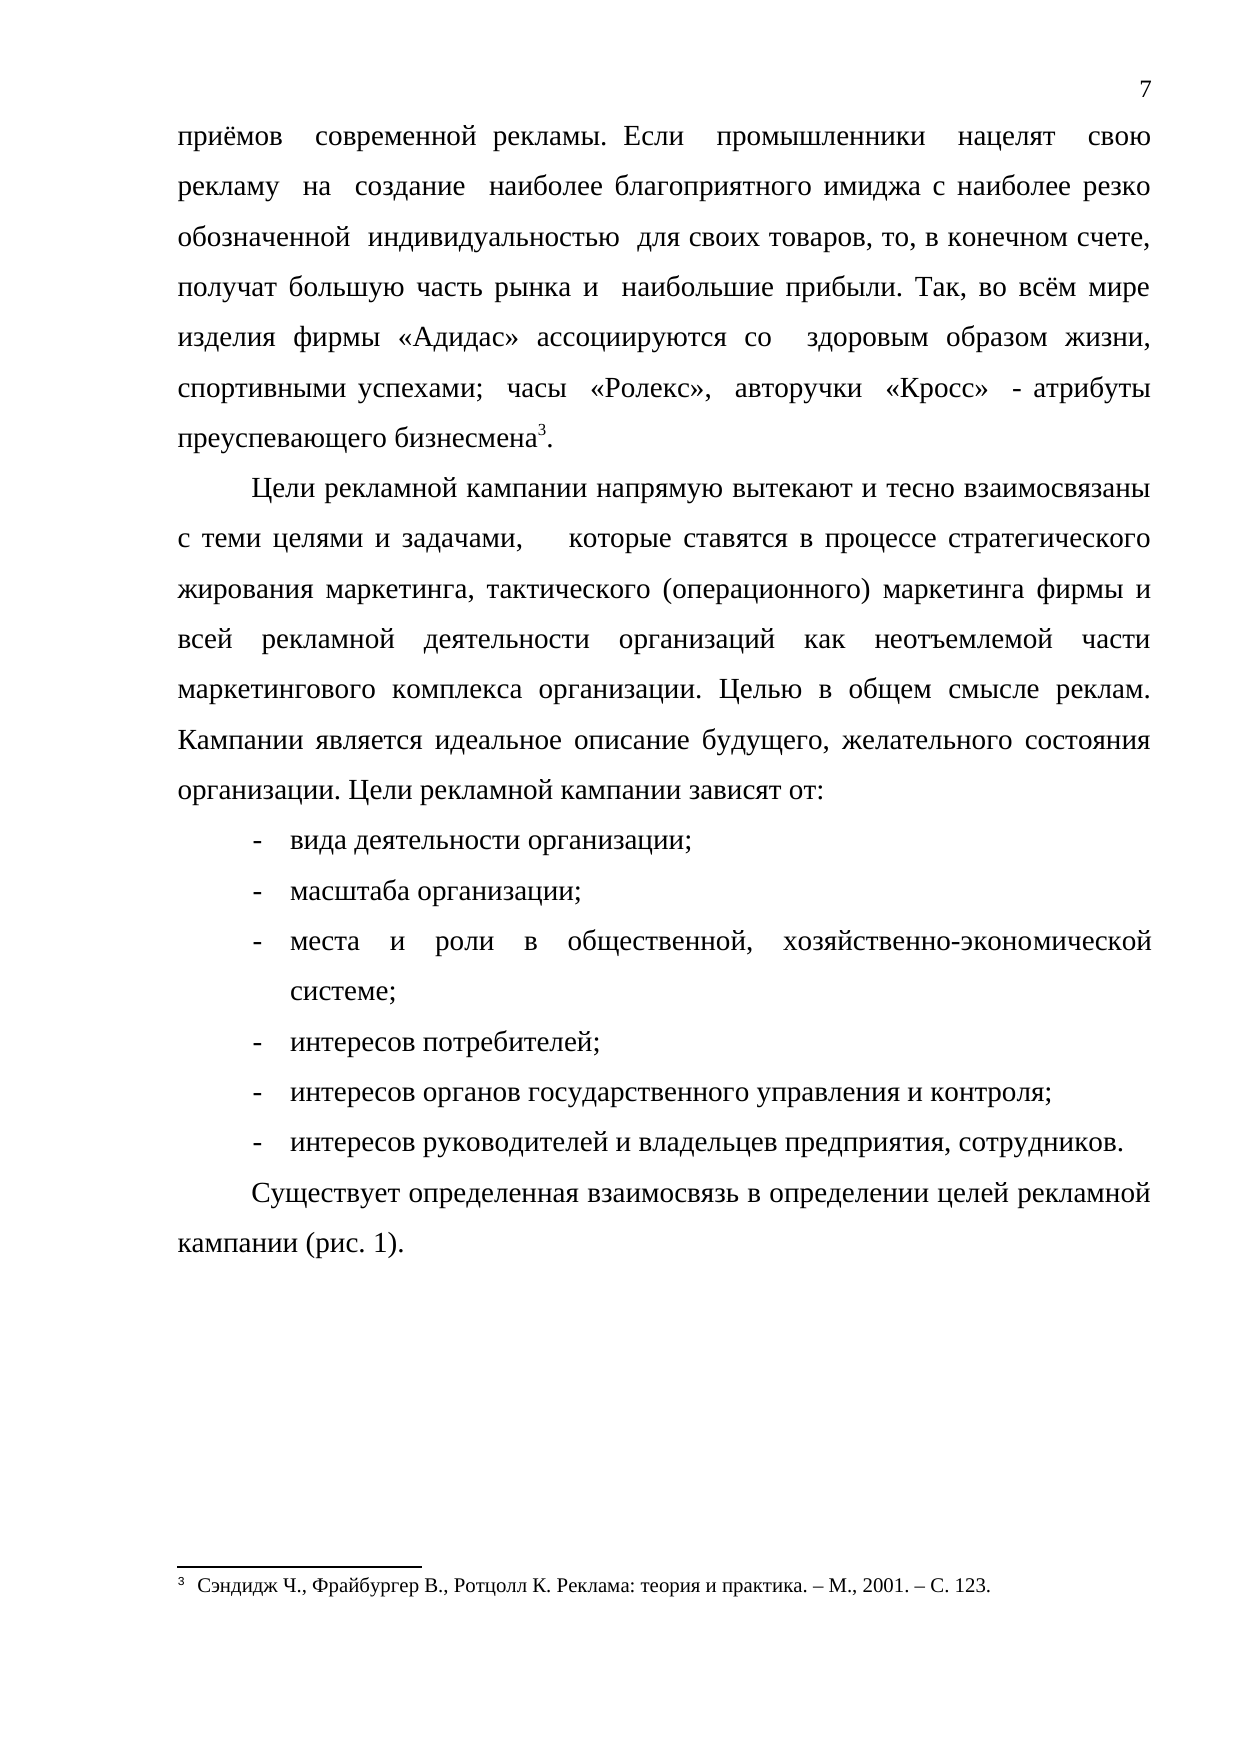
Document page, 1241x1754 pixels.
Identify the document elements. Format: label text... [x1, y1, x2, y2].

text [177, 118, 1152, 453]
list вида деятельности организации; [252, 822, 1152, 856]
list интересов руководителей и владельцев предприятия, сотрудников. [252, 1124, 1152, 1158]
list интересов потребителей; [252, 1024, 1152, 1057]
list масштаба организации; [252, 873, 1152, 906]
list места и роли в общественной, хозяйственно-экономической системе; [252, 923, 1152, 1007]
text Цели рекламной кампании напрямую вытекают и тесно взаимосвязаны с теми целями и задачами, которые ставятся в процессе стратегического жирования маркетинга, тактического (операционного) маркетинга фирмы и всей рекламной деятельности организаций как неотъемлемой части маркетингового комплекса организации. Целью в общем смысле реклам. Кампании является идеальное описание будущего, желательного состояния организации. Цели рекламной кампании зависят от: [177, 470, 1152, 806]
list интересов органов государственного управления и контроля; [252, 1074, 1152, 1108]
text Существует определенная взаимосвязь в определении целей рекламной кампании (рис. 1). [177, 1175, 1152, 1258]
